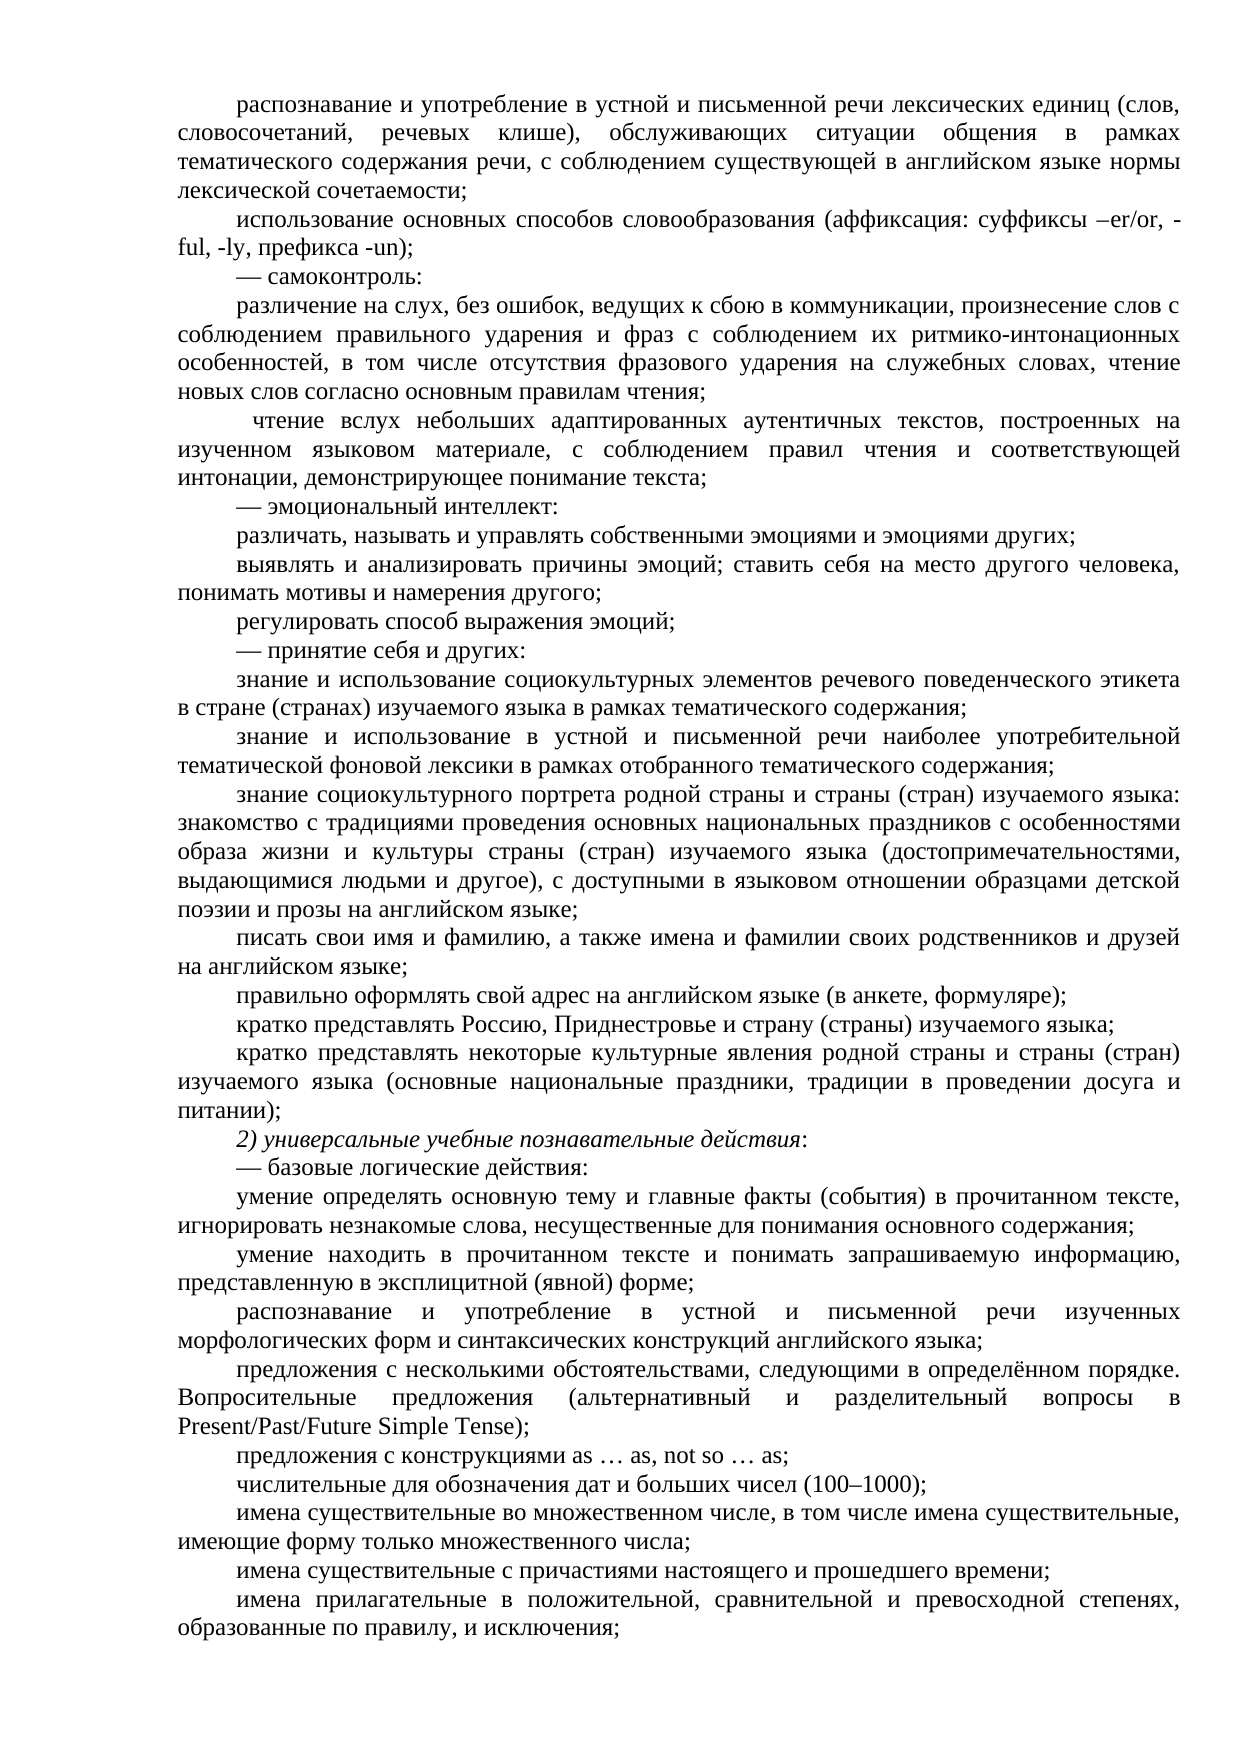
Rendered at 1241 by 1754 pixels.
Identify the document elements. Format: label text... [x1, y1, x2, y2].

text выявлять и анализировать причины эмоций; ставить себя на место другого человека, понимать мотивы и намерения другого; [177, 549, 1181, 606]
text знание и использование социокультурных элементов речевого поведенческого этикета в стране (странах) изучаемого языка в рамках тематического содержания; [177, 664, 1181, 721]
text кратко представлять Россию, Приднестровье и страну (страны) изучаемого языка; [177, 1009, 1181, 1037]
text знание и использование в устной и письменной речи наиболее употребительной тематической фоновой лексики в рамках отобранного тематического содержания; [177, 721, 1181, 779]
text — самоконтроль: [177, 261, 1181, 290]
text предложения с несколькими обстоятельствами, следующими в определённом порядке. Вопросительные предложения (альтернативный и разделительный вопросы в Present/Past/Future Simple Tense); [177, 1354, 1181, 1440]
text чтение вслух небольших адаптированных аутентичных текстов, построенных на изученном языковом материале, с соблюдением правил чтения и соответствующей интонации, демонстрирующее понимание текста; [177, 405, 1181, 491]
text кратко представлять некоторые культурные явления родной страны и страны (стран) изучаемого языка (основные национальные праздники, традиции в проведении досуга и питании); [177, 1037, 1181, 1124]
text регулировать способ выражения эмоций; [177, 606, 1181, 635]
text различать, называть и управлять собственными эмоциями и эмоциями других; [177, 520, 1181, 549]
text числительные для обозначения дат и больших чисел (100–1000); [177, 1469, 1181, 1497]
text умение находить в прочитанном тексте и понимать запрашиваемую информацию, представленную в эксплицитной (явной) форме; [177, 1239, 1181, 1296]
text имена существительные с причастиями настоящего и прошедшего времени; [177, 1555, 1181, 1584]
text — эмоциональный интеллект: [177, 491, 1181, 520]
text имена существительные во множественном числе, в том числе имена существительные, имеющие форму только множественного числа; [177, 1497, 1181, 1555]
text распознавание и употребление в устной и письменной речи лексических единиц (слов, словосочетаний, речевых клише), обслуживающих ситуации общения в рамках тематического содержания речи, с соблюдением существующей в английском языке нормы лексической сочетаемости; [177, 89, 1181, 204]
text умение определять основную тему и главные факты (события) в прочитанном тексте, игнорировать незнакомые слова, несущественные для понимания основного содержания; [177, 1181, 1181, 1239]
text — базовые логические действия: [177, 1152, 1181, 1181]
text предложения с конструкциями as … as, not so … as; [177, 1440, 1181, 1469]
text имена прилагательные в положительной, сравнительной и превосходной степенях, образованные по правилу, и исключения; [177, 1584, 1181, 1641]
text знание социокультурного портрета родной страны и страны (стран) изучаемого языка: знакомство с традициями проведения основных национальных праздников с особенностями образа жизни и культуры страны (стран) изучаемого языка (достопримечательностями, выдающимися людьми и другое), с доступными в языковом отношении образцами детской поэзии и прозы на английском языке; [177, 779, 1181, 922]
text писать свои имя и фамилию, а также имена и фамилии своих родственников и друзей на английском языке; [177, 922, 1181, 980]
text 2) универсальные учебные познавательные действия: [177, 1124, 1181, 1152]
text использование основных способов словообразования (аффиксация: суффиксы –er/or, -ful, -ly, префикса -un); [177, 204, 1181, 261]
text — принятие себя и других: [177, 635, 1181, 664]
text различение на слух, без ошибок, ведущих к сбою в коммуникации, произнесение слов с соблюдением правильного ударения и фраз с соблюдением их ритмико-интонационных особенностей, в том числе отсутствия фразового ударения на служебных словах, чтение новых слов согласно основным правилам чтения; [177, 290, 1181, 405]
text распознавание и употребление в устной и письменной речи изученных морфологических форм и синтаксических конструкций английского языка; [177, 1296, 1181, 1354]
text правильно оформлять свой адрес на английском языке (в анкете, формуляре); [177, 980, 1181, 1009]
